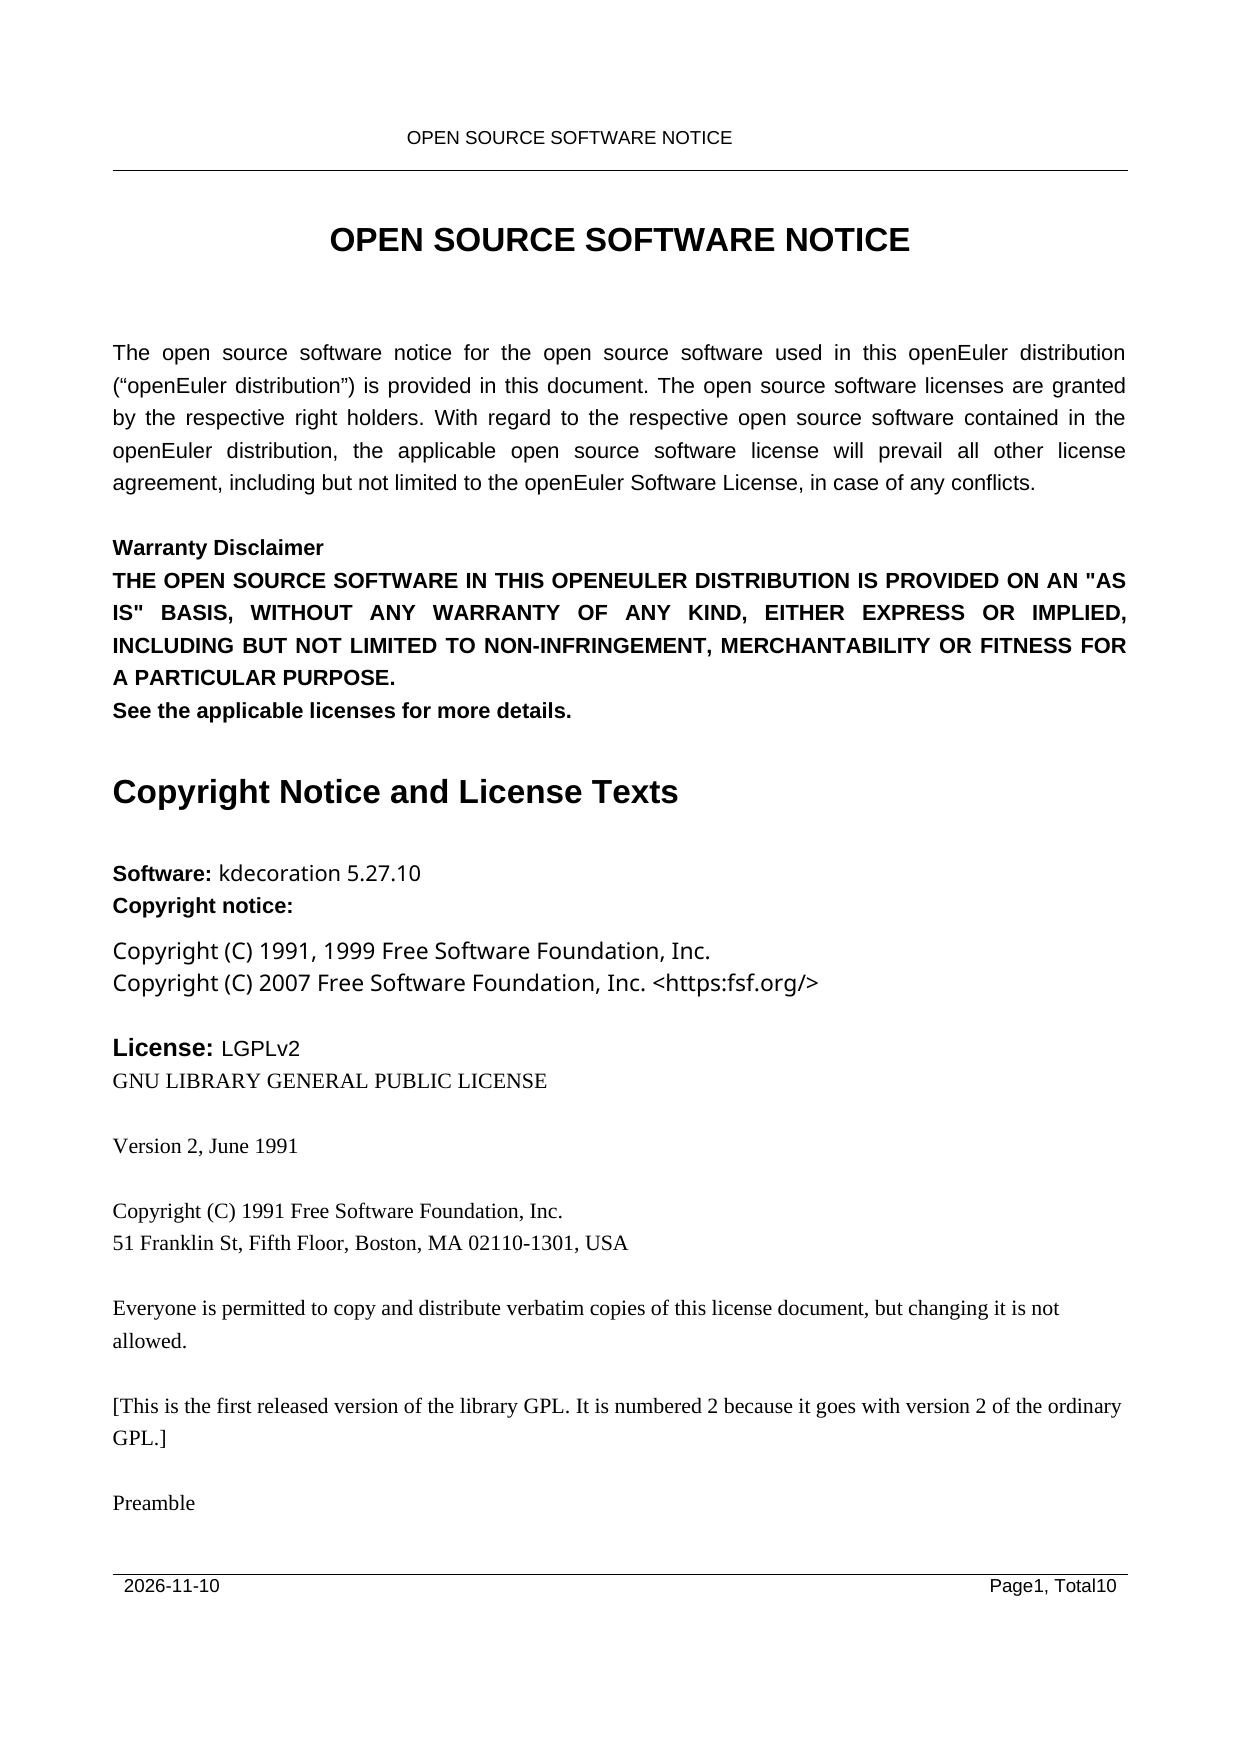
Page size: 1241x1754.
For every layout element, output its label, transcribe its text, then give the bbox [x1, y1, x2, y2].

text License: LGPLv2 [112, 1031, 1128, 1064]
text Copyright (C) 1991, 1999 Free Software Foundation, Inc. Copyright (C) 2007 Free Software Foundation, Inc. <https:fsf.org/> [112, 934, 1128, 1031]
title Software: kdecoration 5.27.10 [112, 856, 1128, 889]
text Copyright Notice and License Texts [112, 759, 1128, 824]
text Copyright notice: [112, 889, 1128, 921]
text The open source software notice for the open source software used in this openEuler distribution (“openEuler distribution”) is provided in this document. The open source software licenses are granted by the respective right holders. With regard to the respective open source software contained in the openEuler distribution, the applicable open source software license will prevail all other license agreement, including but not limited to the openEuler Software License, in case of any conflicts. [112, 336, 1128, 499]
text OPEN SOURCE SOFTWARE NOTICE [112, 206, 1128, 271]
text THE OPEN SOURCE SOFTWARE IN THIS OPENEULER DISTRIBUTION IS PROVIDED ON AN "AS IS" BASIS, WITHOUT ANY WARRANTY OF ANY KIND, EITHER EXPRESS OR IMPLIED, INCLUDING BUT NOT LIMITED TO NON-INFRINGEMENT, MERCHANTABILITY OR FITNESS FOR A PARTICULAR PURPOSE. See the applicable licenses for more details. [112, 564, 1128, 726]
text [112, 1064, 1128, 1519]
text Warranty Disclaimer [112, 531, 1128, 564]
